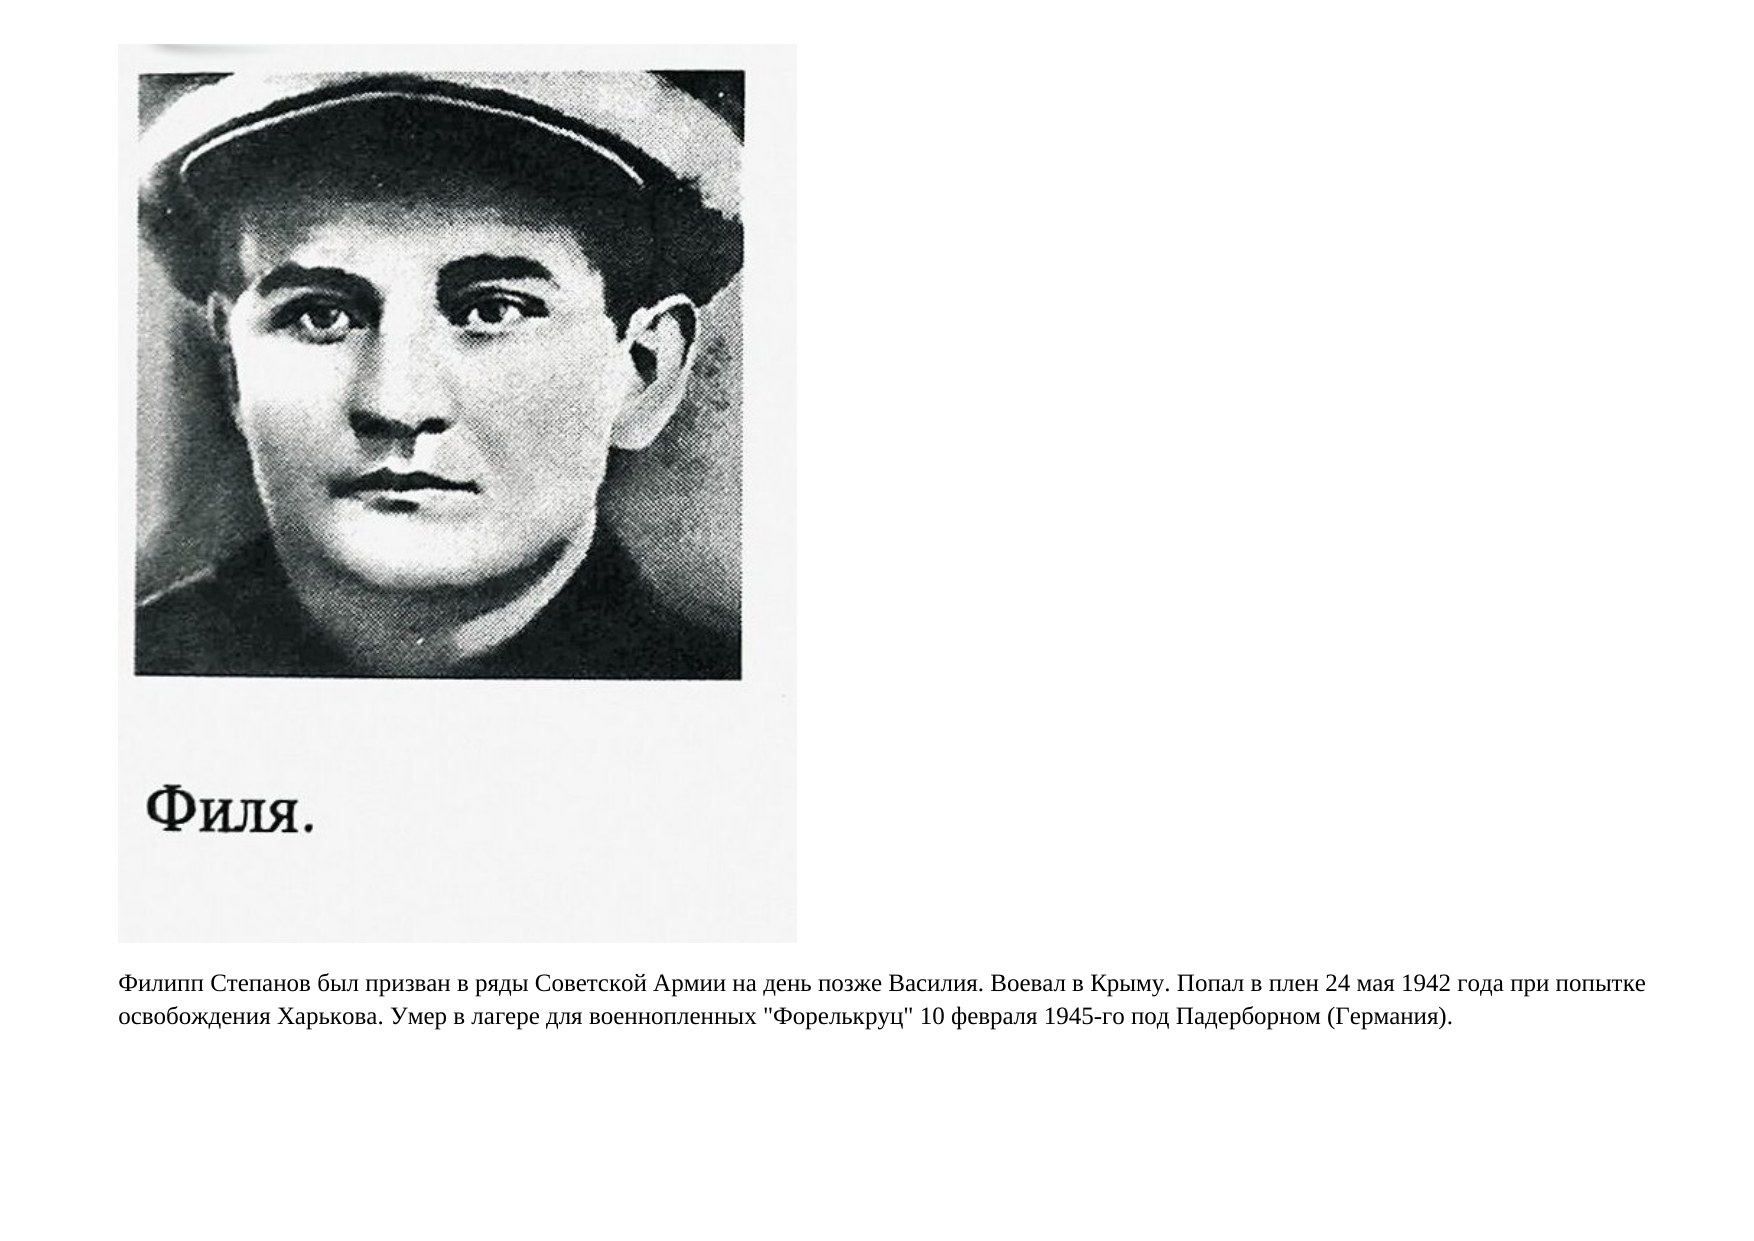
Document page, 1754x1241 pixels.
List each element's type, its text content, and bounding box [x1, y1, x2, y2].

picture [118, 44, 798, 943]
text Филипп Степанов был призван в ряды Советской Армии на день позже Василия. Воевал в Крыму. Попал в плен 24 мая 1942 года при попытке освобождения Харькова. Умер в лагере для военнопленных "Форелькруц" 10 февраля 1945-го под Падерборном (Германия). [118, 968, 1698, 1029]
